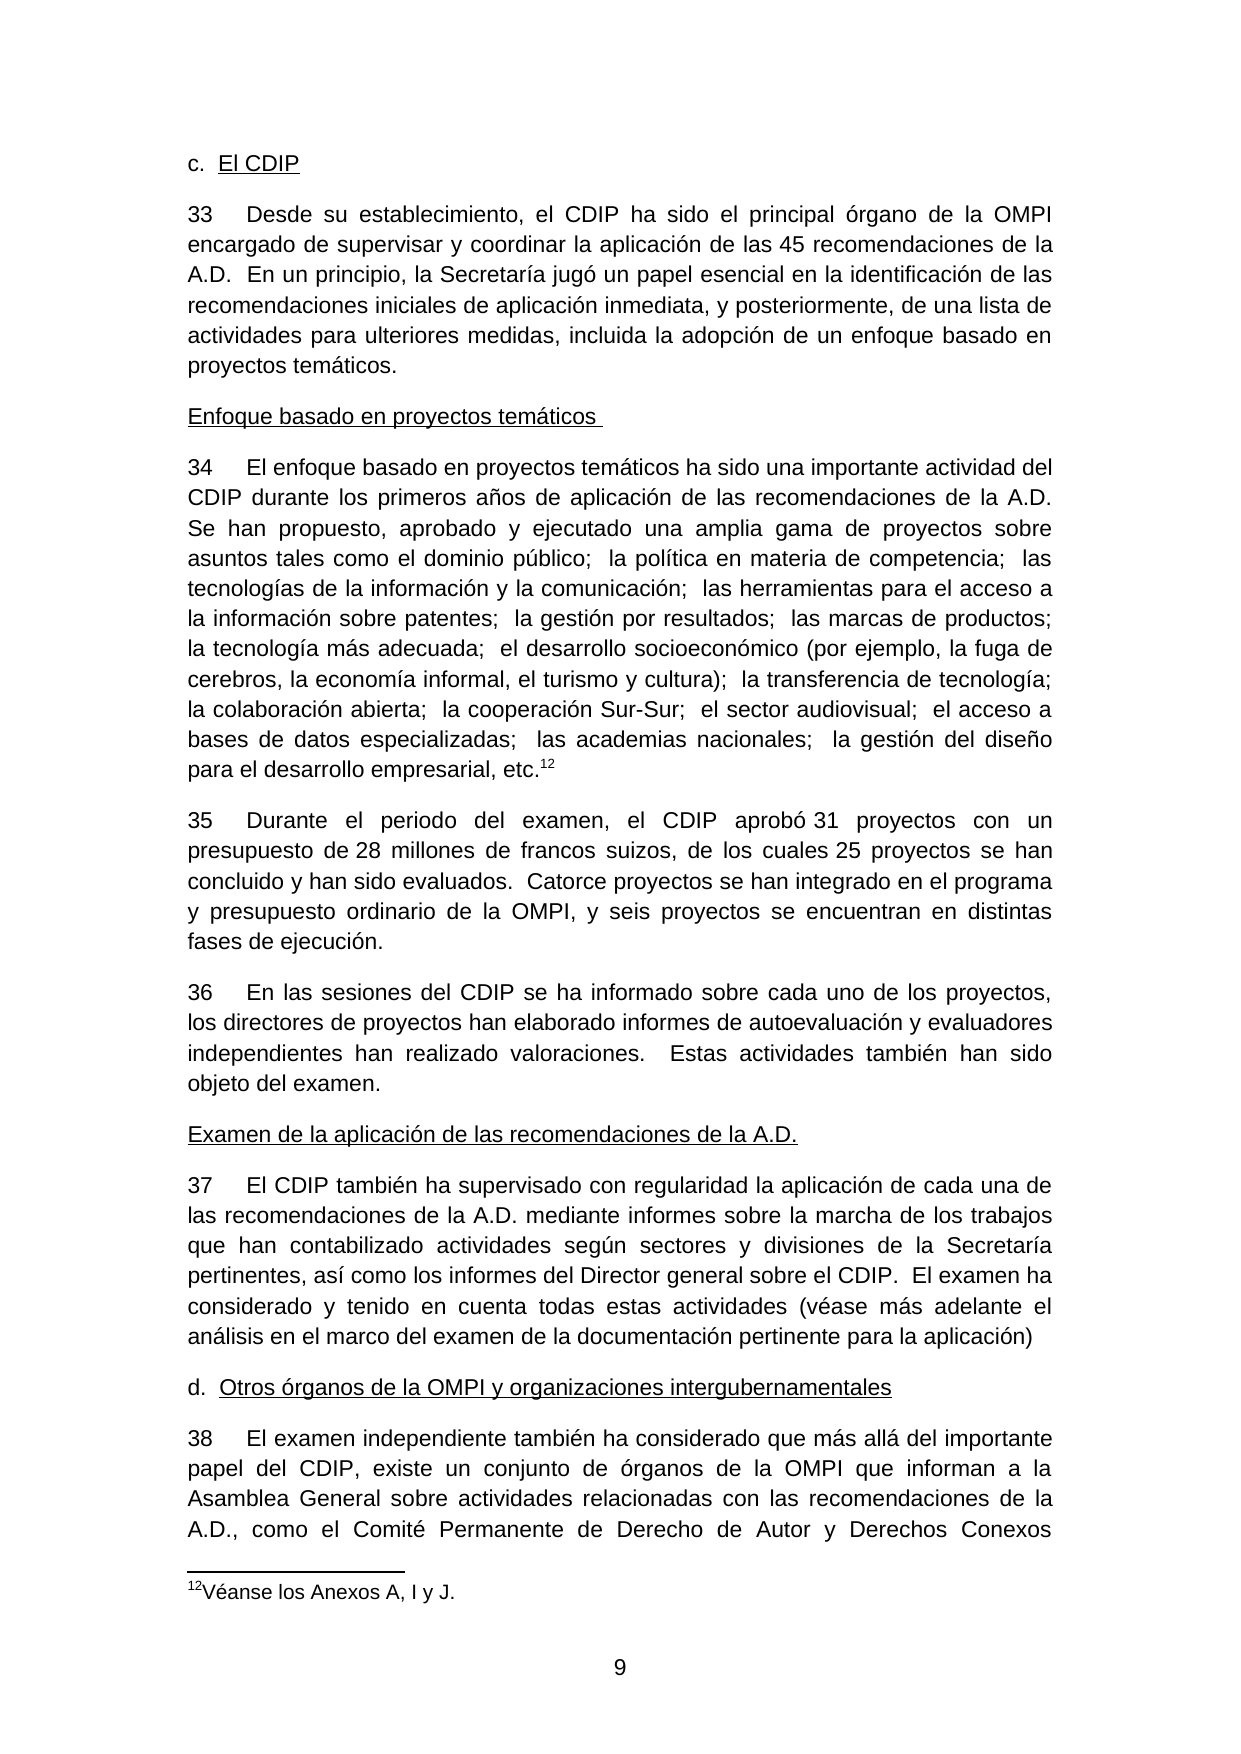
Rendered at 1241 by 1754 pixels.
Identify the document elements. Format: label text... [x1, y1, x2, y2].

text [187, 1425, 1053, 1542]
text El enfoque basado en proyectos temáticos ha sido una importante actividad del CDIP durante los primeros años de aplicación de las recomendaciones de la A.D. Se han propuesto, aprobado y ejecutado una amplia gama de proyectos sobre asuntos tales como el dominio público; la política en materia de competencia; las tecnologías de la información y la comunicación; las herramientas para el acceso a la información sobre patentes; la gestión por resultados; las marcas de productos; la tecnología más adecuada; el desarrollo socioeconómico (por ejemplo, la fuga de cerebros, la economía informal, el turismo y cultura); la transferencia de tecnología; la colaboración abierta; la cooperación Sur-Sur; el sector audiovisual; el acceso a bases de datos especializadas; las academias nacionales; la gestión del diseño para el desarrollo empresarial, etc. [187, 454, 1053, 783]
text Desde su establecimiento, el CDIP ha sido el principal órgano de la OMPI encargado de supervisar y coordinar la aplicación de las 45 recomendaciones de la A.D. En un principio, la Secretaría jugó un papel esencial en la identificación de las recomendaciones iniciales de aplicación inmediata, y posteriormente, de una lista de actividades para ulteriores medidas, incluida la adopción de un enfoque basado en proyectos temáticos. [187, 201, 1053, 378]
text Enfoque basado en proyectos temáticos [187, 403, 1053, 429]
text Durante el periodo del examen, el CDIP aprobó 31 proyectos con un presupuesto de 28 millones de francos suizos, de los cuales 25 proyectos se han concluido y han sido evaluados. Catorce proyectos se han integrado en el programa y presupuesto ordinario de la OMPI, y seis proyectos se encuentran en distintas fases de ejecución. [187, 807, 1053, 954]
text Examen de la aplicación de las recomendaciones de la A.D. [187, 1121, 1053, 1147]
text El CDIP también ha supervisado con regularidad la aplicación de cada una de las recomendaciones de la A.D. mediante informes sobre la marcha de los trabajos que han contabilizado actividades según sectores y divisiones de la Secretaría pertinentes, así como los informes del Director general sobre el CDIP. El examen ha considerado y tenido en cuenta todas estas actividades (véase más adelante el análisis en el marco del examen de la documentación pertinente para la aplicación) [187, 1172, 1053, 1349]
text c. El CDIP [187, 150, 1053, 176]
text En las sesiones del CDIP se ha informado sobre cada uno de los proyectos, los directores de proyectos han elaborado informes de autoevaluación y evaluadores independientes han realizado valoraciones. Estas actividades también han sido objeto del examen. [187, 979, 1053, 1096]
text d. Otros órganos de la OMPI y organizaciones intergubernamentales [187, 1374, 1053, 1400]
